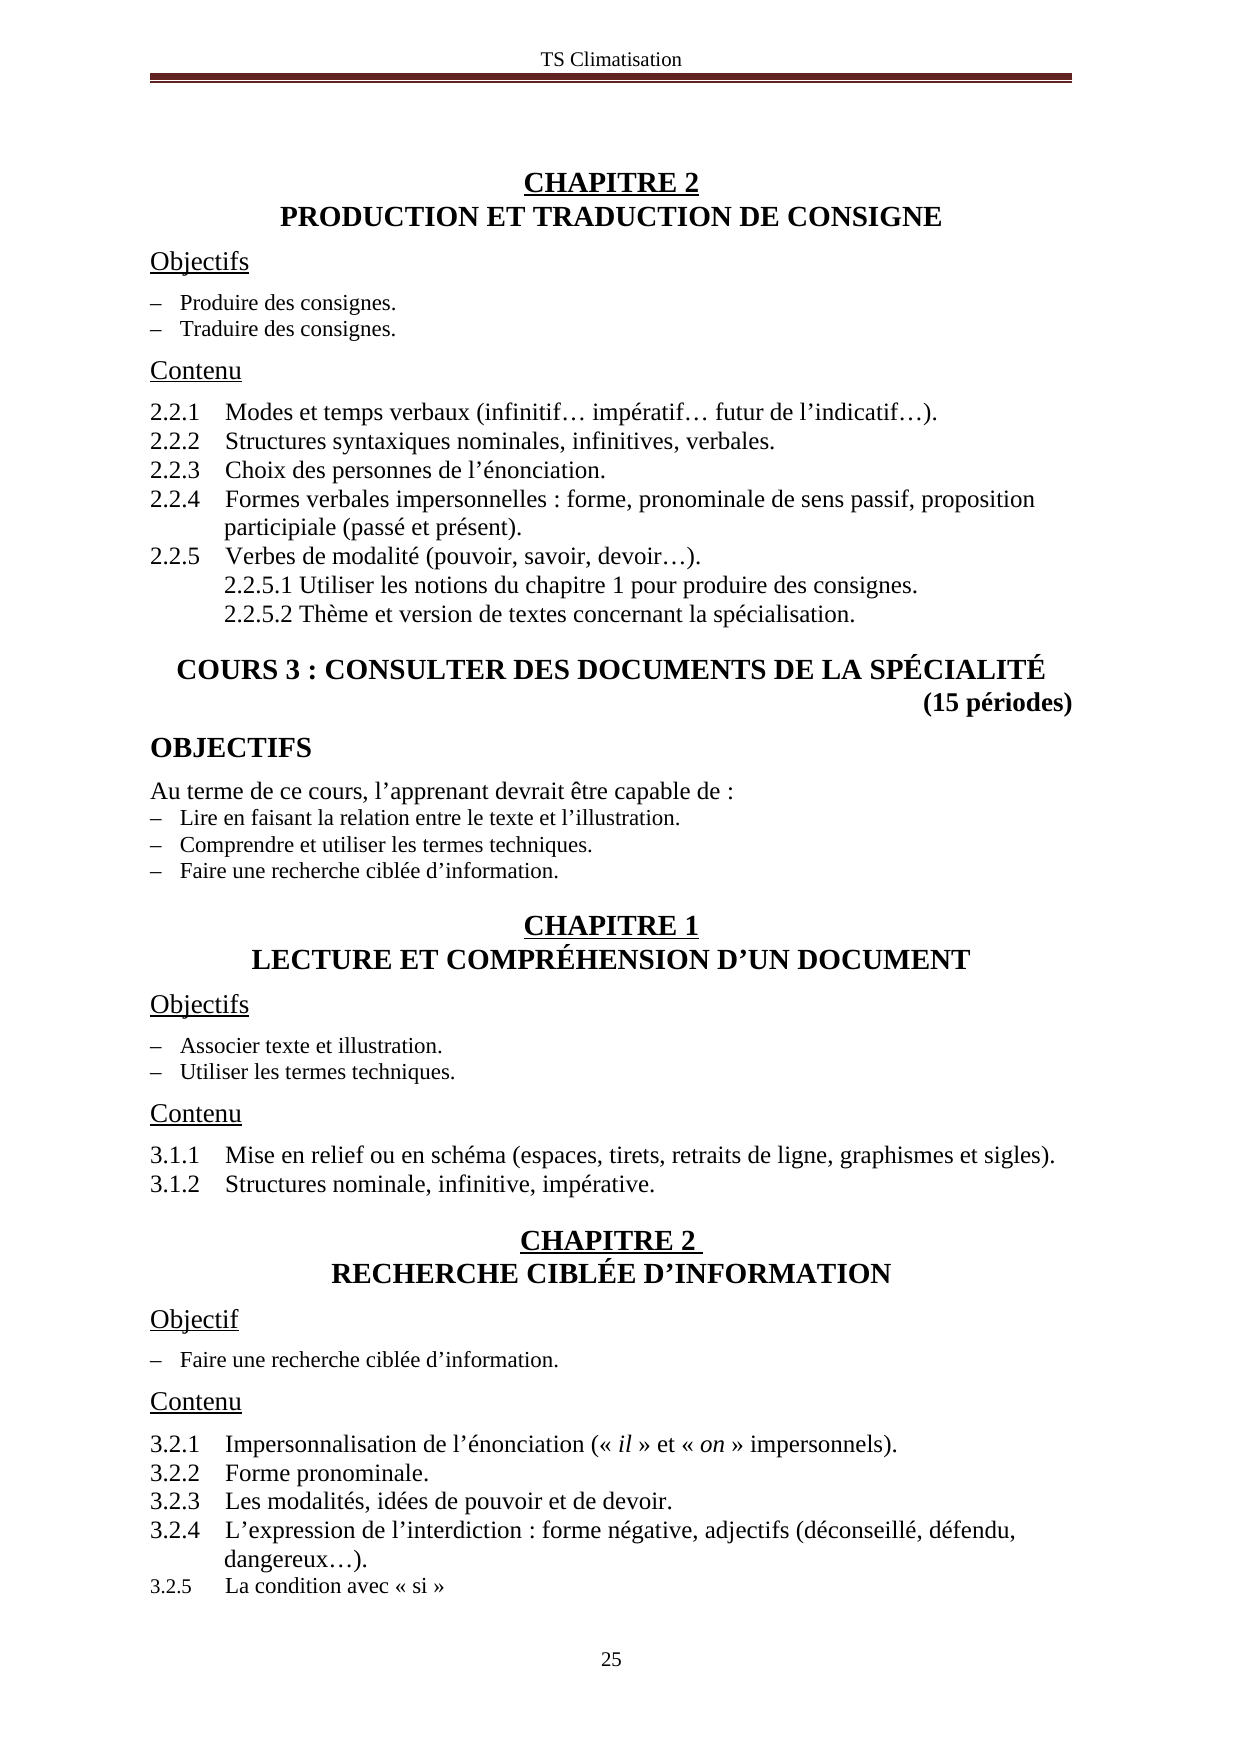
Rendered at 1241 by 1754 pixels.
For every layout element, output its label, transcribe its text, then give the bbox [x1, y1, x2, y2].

text 2.2.4 Formes verbales impersonnelles : forme, pronominale de sens passif, proposition participiale (passé et présent). [150, 484, 1072, 541]
text 3.2.3 Les modalités, idées de pouvoir et de devoir. [150, 1486, 1072, 1515]
text 3.2.2 Forme pronominale. [150, 1458, 1072, 1486]
title Chapitre 1 Lecture et compréhension d’un document [150, 908, 1072, 976]
text (15 périodes) [150, 686, 1072, 717]
text 2.2.5.1 Utiliser les notions du chapitre 1 pour produire des consignes. [224, 570, 1072, 599]
text – Faire une recherche ciblée d’information. [150, 1346, 1073, 1373]
title Cours 3 : Consulter des documents de la spécialité [150, 652, 1072, 686]
text – Lire en faisant la relation entre le texte et l’illustration. [150, 804, 1073, 831]
subtitle Objectifs [150, 730, 1072, 763]
text 3.2.5 La condition avec « si » [150, 1573, 1072, 1599]
subtitle Contenu [150, 1385, 1072, 1416]
text 2.2.2 Structures syntaxiques nominales, infinitives, verbales. [150, 426, 1072, 455]
title Chapitre 2 Recherche ciblée d’information [150, 1223, 1072, 1290]
text – Utiliser les termes techniques. [150, 1058, 1073, 1084]
subtitle Contenu [150, 354, 1072, 385]
title Chapitre 2 Production et traduction de consigne [150, 165, 1072, 232]
text 2.2.1 Modes et temps verbaux (infinitif… impératif… futur de l’indicatif…). [150, 397, 1072, 426]
text 3.2.1 Impersonnalisation de l’énonciation (« il » et « on » impersonnels). [150, 1429, 1072, 1458]
text 3.1.2 Structures nominale, infinitive, impérative. [150, 1169, 1072, 1198]
text – Comprendre et utiliser les termes techniques. [150, 831, 1073, 857]
text 3.1.1 Mise en relief ou en schéma (espaces, tirets, retraits de ligne, graphismes et sigles). [150, 1141, 1072, 1169]
text Au terme de ce cours, l’apprenant devrait être capable de : [150, 776, 1072, 804]
text – Faire une recherche ciblée d’information. [150, 857, 1073, 883]
subtitle Contenu [150, 1097, 1072, 1128]
text 2.2.3 Choix des personnes de l’énonciation. [150, 455, 1072, 484]
text – Traduire des consignes. [150, 315, 1073, 341]
subtitle Objectifs [150, 245, 1072, 276]
text 3.2.4 L’expression de l’interdiction : forme négative, adjectifs (déconseillé, défendu, dangereux…). [150, 1515, 1072, 1573]
text 2.2.5.2 Thème et version de textes concernant la spécialisation. [224, 599, 1072, 627]
text – Produire des consignes. [150, 289, 1073, 315]
text – Associer texte et illustration. [150, 1032, 1073, 1058]
subtitle Objectif [150, 1303, 1072, 1334]
text 2.2.5 Verbes de modalité (pouvoir, savoir, devoir…). [150, 541, 1072, 570]
subtitle Objectifs [150, 988, 1072, 1019]
